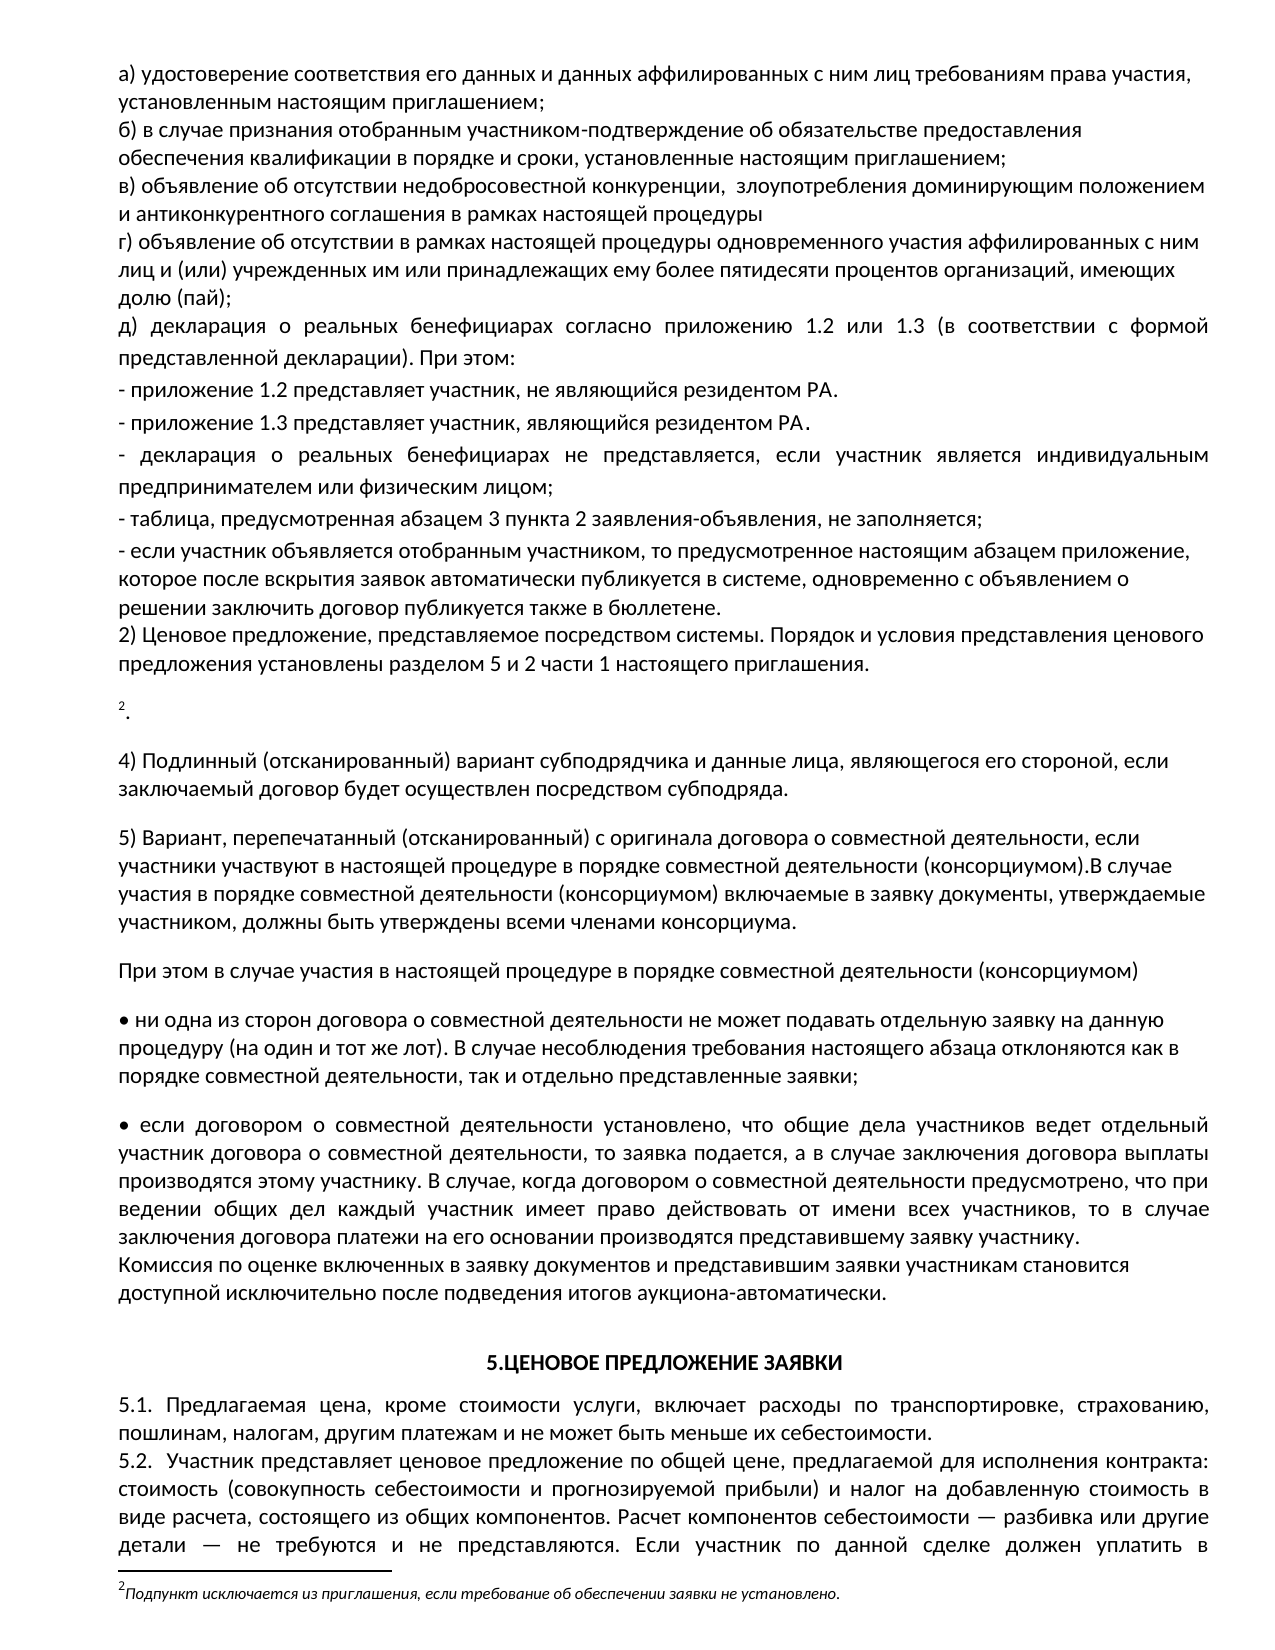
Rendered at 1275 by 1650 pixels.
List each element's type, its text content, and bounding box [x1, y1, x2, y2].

text 5) Вариант, перепечатанный (отсканированный) с оригинала договора о совместной деятельности, если участники участвуют в настоящей процедуре в порядке совместной деятельности (консорциумом).В случае участия в порядке совместной деятельности (консорциумом) включаемые в заявку документы, утверждаемые участником, должны быть утверждены всеми членами консорциума. [118, 823, 1211, 935]
text г) объявление об отсутствии в рамках настоящей процедуры одновременного участия аффилированных с ним лиц и (или) учрежденных им или принадлежащих ему более пятидесяти процентов организаций, имеющих долю (пай); [118, 227, 1211, 311]
text Комиссия по оценке включенных в заявку документов и представившим заявки участникам становится доступной исключительно после подведения итогов аукциона-автоматически. [118, 1250, 1211, 1306]
text д) декларация о реальных бенефициарах согласно приложению 1.2 или 1.3 (в соответствии с формой представленной декларации). При этом: [118, 311, 1211, 371]
text - декларация о реальных бенефициарах не представляется, если участник является индивидуальным предпринимателем или физическим лицом; [118, 440, 1211, 500]
text 2) Ценовое предложение, представляемое посредством системы. Порядок и условия представления ценового предложения установлены разделом 5 и 2 части 1 настоящего приглашения. [118, 621, 1211, 677]
text б) в случае признания отобранным участником-подтверждение об обязательстве предоставления обеспечения квалификации в порядке и сроки, установленные настоящим приглашением; [118, 115, 1211, 171]
text • если договором о совместной деятельности установлено, что общие дела участников ведет отдельный участник договора о совместной деятельности, то заявка подается, а в случае заключения договора выплаты производятся этому участнику. В случае, когда договором о совместной деятельности предусмотрено, что при ведении общих дел каждый участник имеет право действовать от имени всех участников, то в случае заключения договора платежи на его основании производятся представившему заявку участнику. [118, 1110, 1211, 1250]
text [118, 1446, 1211, 1558]
text а) удостоверение соответствия его данных и данных аффилированных с ним лиц требованиям права участия, установленным настоящим приглашением; [118, 59, 1211, 115]
text - если участник объявляется отобранным участником, то предусмотренное настоящим абзацем приложение, которое после вcкрытия заявок автоматически публикуется в системе, одновременно с объявлением о решении заключить договор публикуется также в бюллетене. [118, 537, 1211, 621]
text 4) Подлинный (отсканированный) вариант субподрядчика и данные лица, являющегося его стороной, если заключаемый договор будет осуществлен посредством субподряда. [118, 746, 1211, 802]
text 5.ЦЕНОВОЕ ПРЕДЛОЖЕНИЕ ЗАЯВКИ [118, 1348, 1211, 1376]
text - приложение 1.2 представляет участник, не являющийся резидентом РА. [118, 376, 1211, 404]
text в) объявление об отсутствии недобросовестной конкуренции, злоупотребления доминирующим положением и антиконкурентного соглашения в рамках настоящей процедуры [118, 171, 1211, 227]
text - приложение 1.3 представляет участник, являющийся резидентом РА․ [118, 408, 1211, 436]
text - таблица, предусмотренная абзацем 3 пункта 2 заявления-объявления, не заполняется; [118, 504, 1211, 532]
text При этом в случае участия в настоящей процедуре в порядке совместной деятельности (консорциумом) [118, 956, 1211, 984]
text 5.1. Предлагаемая цена, кроме стоимости услуги, включает расходы по транспортировке, страхованию, пошлинам, налогам, другим платежам и не может быть меньше их себестоимости. [118, 1390, 1211, 1446]
text • ни одна из сторон договора о совместной деятельности не может подавать отдельную заявку на данную процедуру (на один и тот же лот). В случае несоблюдения требования настоящего абзаца отклоняются как в порядке совместной деятельности, так и отдельно представленные заявки; [118, 1005, 1211, 1089]
text . [118, 697, 1211, 726]
